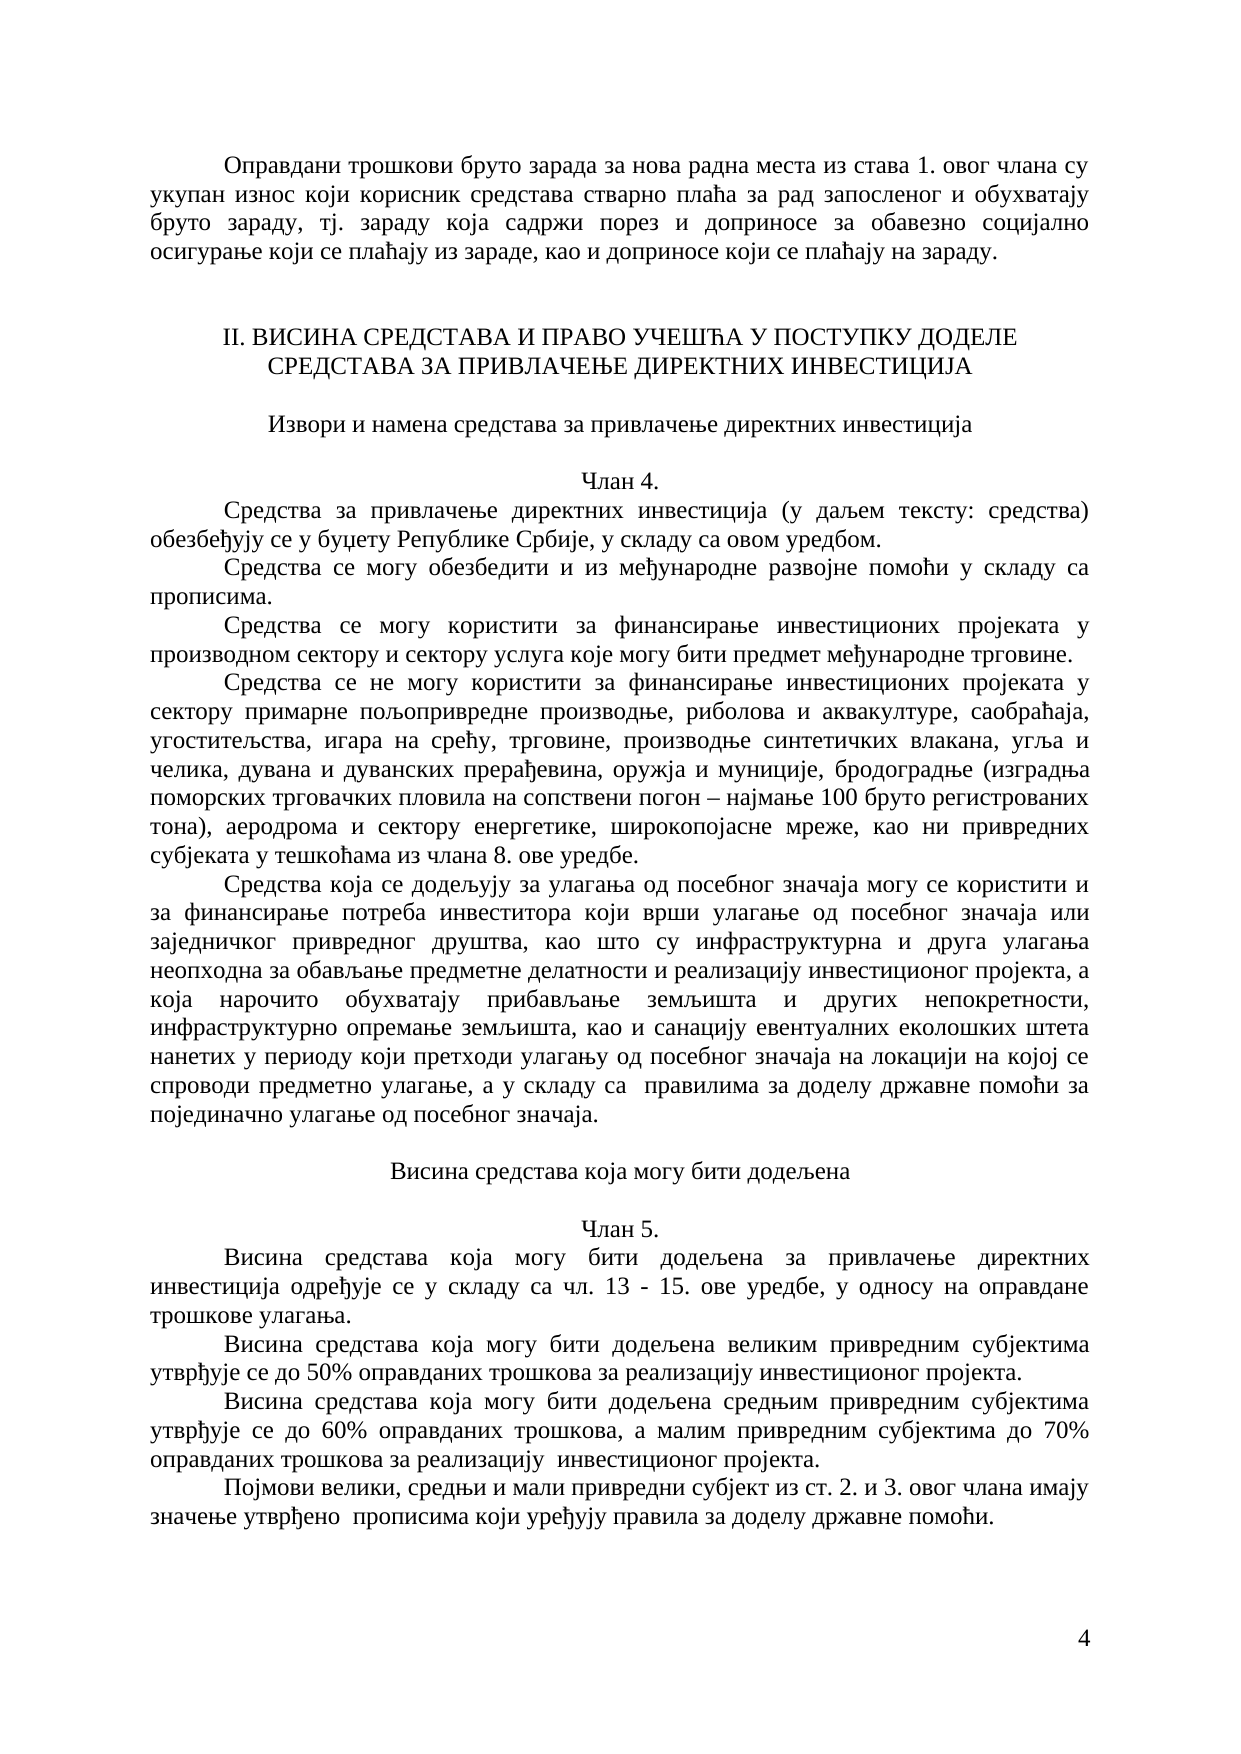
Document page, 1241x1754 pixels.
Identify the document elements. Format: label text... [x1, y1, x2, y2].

text Оправдани трошкови бруто зарада за нова радна места из става 1. овог члана су укупан износ који корисник средстава стварно плаћа за рад запосленог и обухватају бруто зараду, тј. зараду која садржи порез и доприносе за обавезно социјално осигурање који се плаћају из зараде, као и доприносе који се плаћају на зараду. [150, 150, 1090, 265]
text Средства која се додељују за улагања од посебног значаја могу се користити и за финансирање потреба инвеститора који врши улагање од посебног значаја или заједничког привредног друштва, као што су инфраструктурна и друга улагања неопходна за обављање предметне делатности и реализацију инвестиционог пројекта, а која нарочито обухватају прибављање земљишта и других непокретности, инфраструктурно опремање земљишта, као и санацију евентуалних еколошких штета нанетих у периоду који претходи улагању од посебног значаја на локацији на којој се спроводи предметно улагање, а у складу са правилима за доделу државне помоћи за појединачно улагање од посебног значаја. [150, 869, 1090, 1127]
text Висина средстава која могу бити додељена средњим привредним субјектима утврђује се до 60% оправданих трошкова, а малим привредним субјектима до 70% оправданих трошкова за реализацију инвестиционог пројекта. [150, 1386, 1090, 1472]
text Члан 5. [150, 1214, 1090, 1242]
text Појмови велики, средњи и мали привредни субјект из ст. 2. и 3. овог члана имају значење утврђено прописима који уређују правила за доделу државне помоћи. [150, 1472, 1090, 1530]
text Члан 4. [150, 466, 1090, 495]
text Висина средстава која могу бити додељена за привлачење директних инвестиција одређује се у складу са чл. 13 - 15. ове уредбе, у односу на оправдане трошкове улагања. [150, 1242, 1090, 1329]
text Извори и намена средстава за привлачење директних инвестиција [150, 409, 1090, 437]
text Средства се могу користити за финансирање инвестиционих пројеката у производном сектору и сектору услуга које могу бити предмет међународне трговине. [150, 610, 1090, 667]
text II. ВИСИНА СРЕДСТАВА И ПРАВО УЧЕШЋА У ПОСТУПКУ ДОДЕЛЕ СРЕДСТАВА ЗА ПРИВЛАЧЕЊЕ ДИРЕКТНИХ ИНВЕСТИЦИЈА [150, 322, 1090, 380]
text Средства се могу обезбедити и из међународне развојне помоћи у складу са прописима. [150, 552, 1090, 610]
text Средства се не могу користити за финансирање инвестиционих пројеката у сектору примарне пољопривредне производње, риболова и аквакултуре, саобраћаја, угоститељства, игара на срећу, трговине, производње синтетичких влакана, угља и челика, дувана и дуванских прерађевина, оружја и муниције, бродоградње (изградња поморских трговачких пловила на сопствени погон – најмање 100 бруто регистрованих тона), аеродрома и сектору енергетике, широкопојасне мреже, као ни привредних субјеката у тешкоћама из члана 8. ове уредбе. [150, 667, 1090, 869]
text Висина средстава која могу бити додељена [150, 1156, 1090, 1185]
text Средства за привлачење директних инвестиција (у даљем тексту: средства) обезбеђују се у буџету Републике Србије, у складу са овом уредбом. [150, 495, 1090, 552]
text Висина средстава која могу бити додељена великим привредним субјектима утврђује се до 50% оправданих трошкова за реализацију инвестиционог пројекта. [150, 1329, 1090, 1386]
